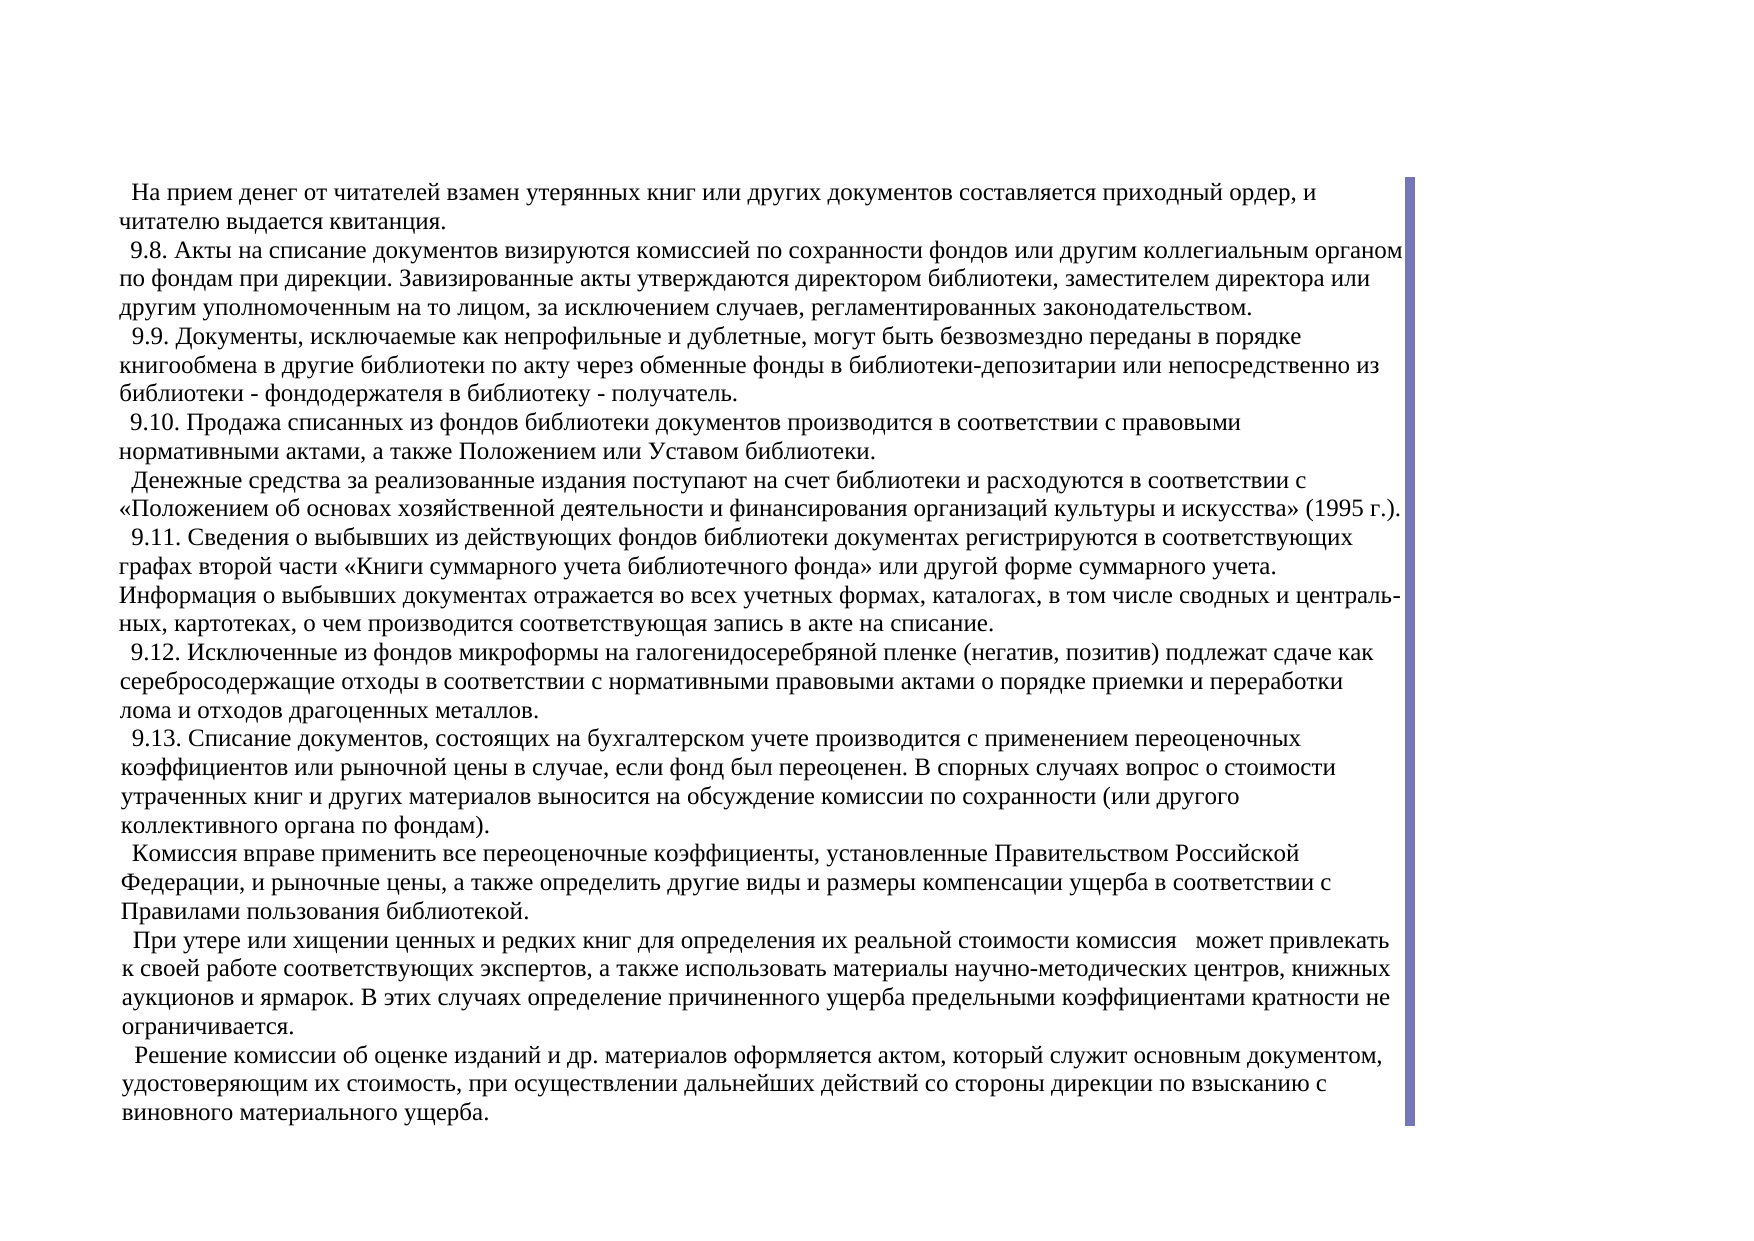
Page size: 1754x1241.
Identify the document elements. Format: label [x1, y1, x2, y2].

table_header [1405, 177, 1415, 1126]
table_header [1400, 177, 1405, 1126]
